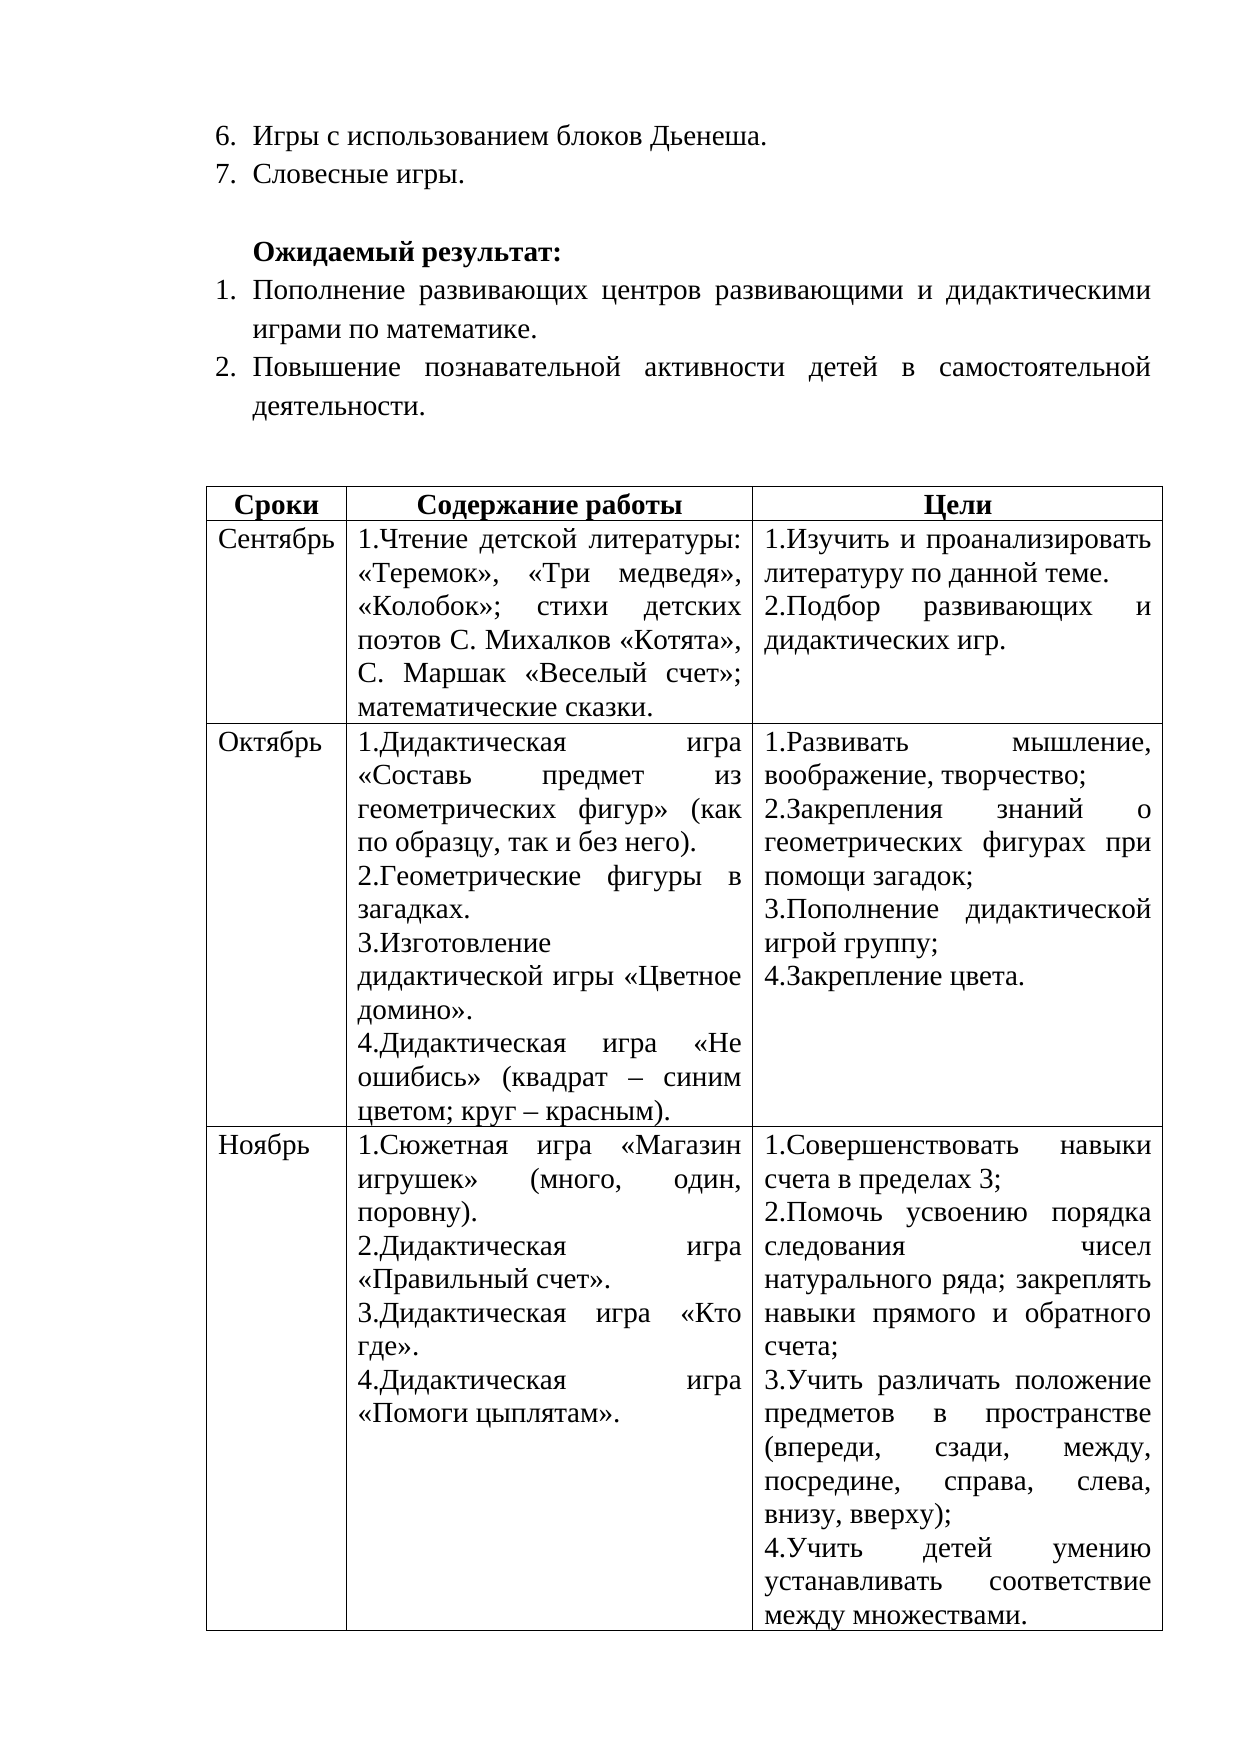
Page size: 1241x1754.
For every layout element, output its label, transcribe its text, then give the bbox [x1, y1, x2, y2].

table_cell Ноябрь [207, 1127, 346, 1630]
table_cell 1.Чтение детской литературы: «Теремок», «Три медведя», «Колобок»; стихи детских поэтов С. Михалков «Котята», С. Маршак «Веселый счет»; математические сказки. [347, 521, 752, 723]
table_cell 1.Сюжетная игра «Магазин игрушек» (много, один, поровну). 2.Дидактическая игра «Правильный счет». 3.Дидактическая игра «Кто где». 4.Дидактическая игра «Помоги цыплятам». [347, 1127, 752, 1630]
list Повышение познавательной активности детей в самостоятельной деятельности. [215, 349, 1152, 421]
table_header Цели [753, 487, 1162, 520]
table_header Сроки [207, 487, 346, 520]
table_header Содержание работы [347, 487, 752, 520]
list Пополнение развивающих центров развивающими и дидактическими играми по математике. [215, 272, 1152, 344]
list Игры с использованием блоков Дьенеша. [215, 118, 1152, 152]
table_cell 1.Совершенствовать навыки счета в пределах 3; 2.Помочь усвоению порядка следования чисел натурального ряда; закреплять навыки прямого и обратного счета; 3.Учить различать положение предметов в пространстве (впереди, сзади, между, посредине, справа, слева, внизу, вверху); 4.Учить детей умению устанавливать соответствие между множествами. [753, 1127, 1162, 1630]
list Словесные игры. [215, 157, 1152, 190]
table_cell Октябрь [207, 724, 346, 1126]
table_cell 1.Изучить и проанализировать литературу по данной теме. 2.Подбор развивающих и дидактических игр. [753, 521, 1162, 723]
table_cell 1.Развивать мышление, воображение, творчество; 2.Закрепления знаний о геометрических фигурах при помощи загадок; 3.Пополнение дидактической игрой группу; 4.Закрепление цвета. [753, 724, 1162, 1126]
list Ожидаемый результат: [252, 234, 1152, 267]
table_cell Сентябрь [207, 521, 346, 723]
table_cell 1.Дидактическая игра «Составь предмет из геометрических фигур» (как по образцу, так и без него). 2.Геометрические фигуры в загадках. 3.Изготовление дидактической игры «Цветное домино». 4.Дидактическая игра «Не ошибись» (квадрат – синим цветом; круг – красным). [347, 724, 752, 1126]
